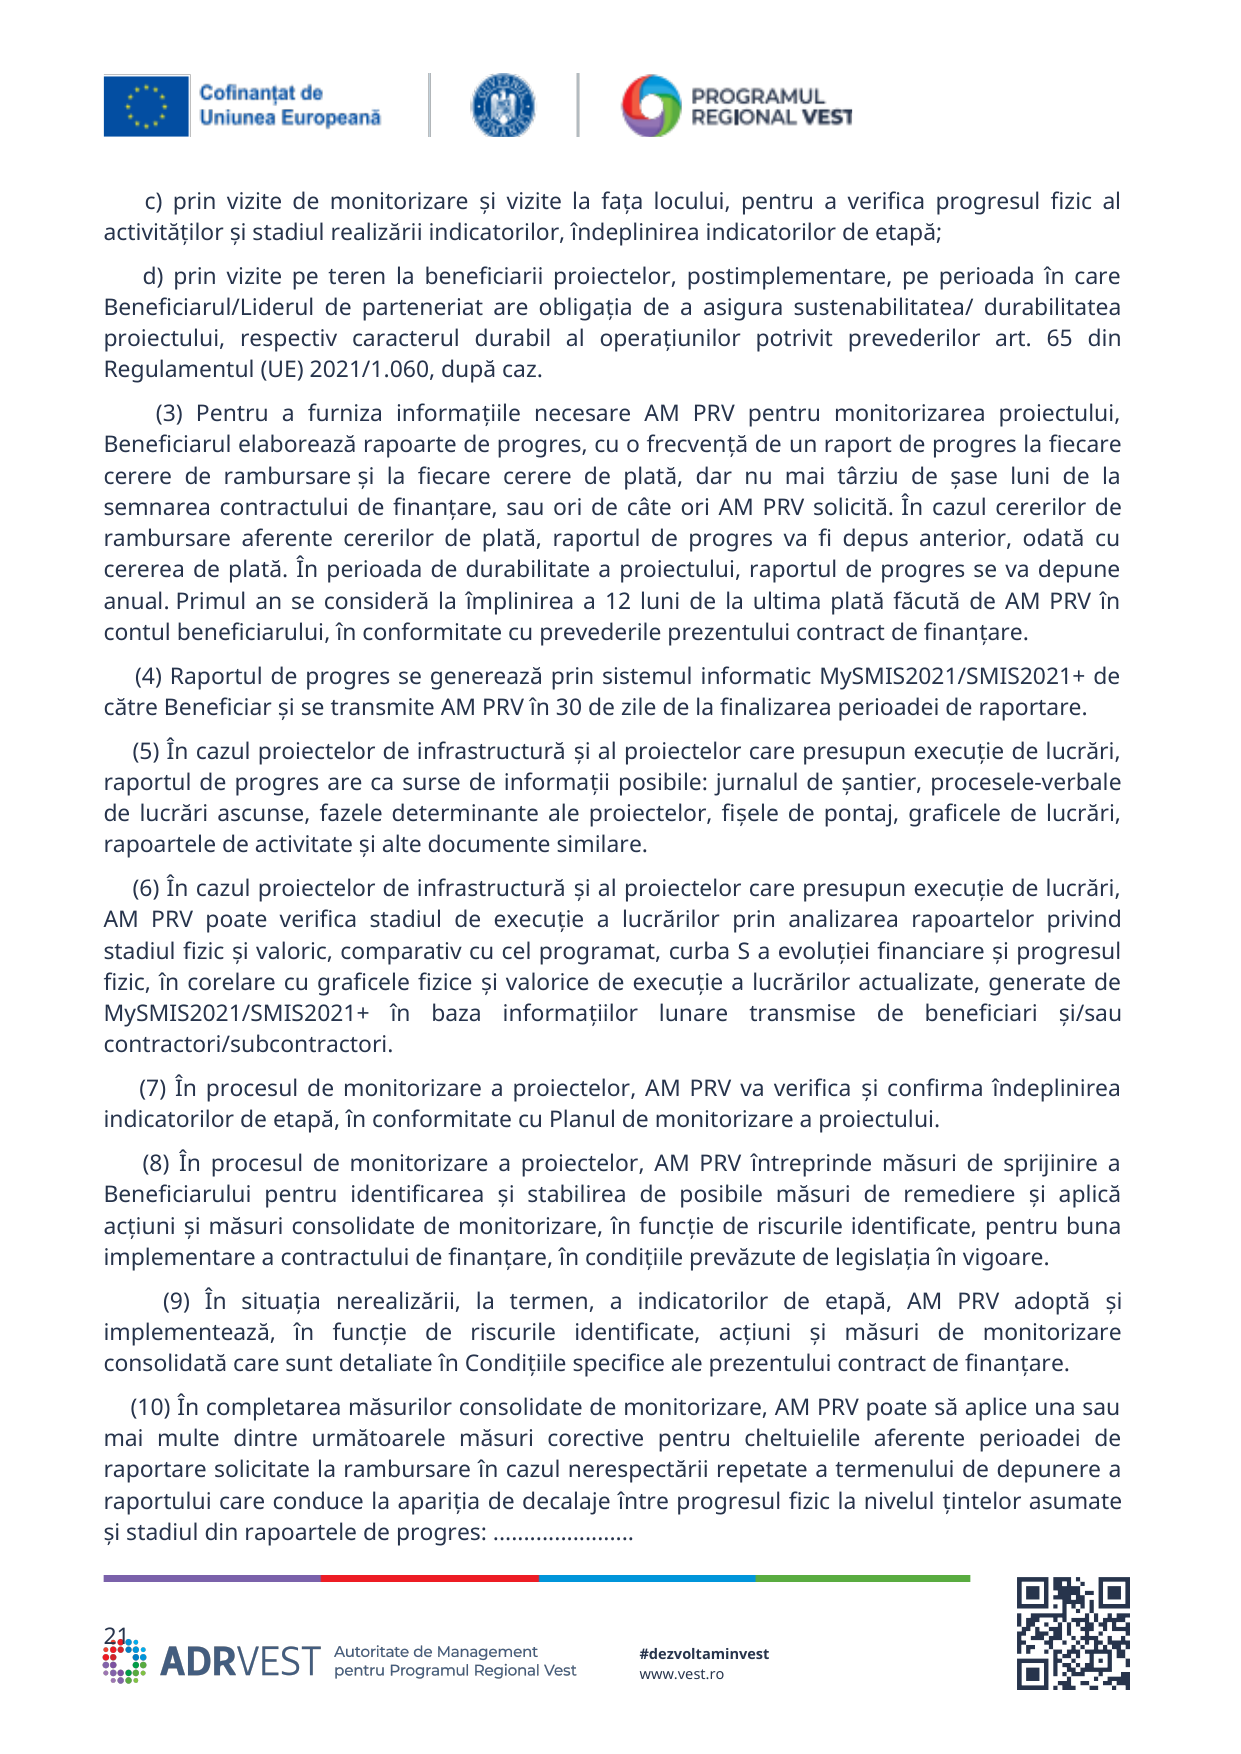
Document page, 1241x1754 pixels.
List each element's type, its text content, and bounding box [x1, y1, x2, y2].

text c) prin vizite de monitorizare şi vizite la faţa locului, pentru a verifica progresul fizic al activităţilor şi stadiul realizării indicatorilor, îndeplinirea indicatorilor de etapă; [103, 184, 1122, 247]
text (4) Raportul de progres se generează prin sistemul informatic MySMIS2021/SMIS2021+ de către Beneficiar şi se transmite AM PRV în 30 de zile de la finalizarea perioadei de raportare. [103, 659, 1122, 722]
text d) prin vizite pe teren la beneficiarii proiectelor, postimplementare, pe perioada în care Beneficiarul/Liderul de parteneriat are obligaţia de a asigura sustenabilitatea/ durabilitatea proiectului, respectiv caracterul durabil al operaţiunilor potrivit prevederilor art. 65 din Regulamentul (UE) 2021/1.060, după caz. [103, 259, 1122, 384]
text (3) Pentru a furniza informaţiile necesare AM PRV pentru monitorizarea proiectului, Beneficiarul elaborează rapoarte de progres, cu o frecvenţă de un raport de progres la fiecare cerere de rambursare și la fiecare cerere de plată, dar nu mai târziu de șase luni de la semnarea contractului de finanțare, sau ori de câte ori AM PRV solicită. În cazul cererilor de rambursare aferente cererilor de plată, raportul de progres va fi depus anterior, odată cu cererea de plată. În perioada de durabilitate a proiectului, raportul de progres se va depune anual. Primul an se consideră la împlinirea a 12 luni de la ultima plată făcută de AM PRV în contul beneficiarului, în conformitate cu prevederile prezentului contract de finanţare. [103, 397, 1122, 647]
text (10) În completarea măsurilor consolidate de monitorizare, AM PRV poate să aplice una sau mai multe dintre următoarele măsuri corective pentru cheltuielile aferente perioadei de raportare solicitate la rambursare în cazul nerespectării repetate a termenului de depunere a raportului care conduce la apariţia de decalaje între progresul fizic la nivelul ţintelor asumate şi stadiul din rapoartele de progres: ....................... [103, 1391, 1122, 1547]
text (7) În procesul de monitorizare a proiectelor, AM PRV va verifica şi confirma îndeplinirea indicatorilor de etapă, în conformitate cu Planul de monitorizare a proiectului. [103, 1072, 1122, 1134]
text (6) În cazul proiectelor de infrastructură şi al proiectelor care presupun execuţie de lucrări, AM PRV poate verifica stadiul de execuţie a lucrărilor prin analizarea rapoartelor privind stadiul fizic şi valoric, comparativ cu cel programat, curba S a evoluţiei financiare şi progresul fizic, în corelare cu graficele fizice şi valorice de execuţie a lucrărilor actualizate, generate de MySMIS2021/SMIS2021+ în baza informaţiilor lunare transmise de beneficiari şi/sau contractori/subcontractori. [103, 872, 1122, 1059]
text (9) În situaţia nerealizării, la termen, a indicatorilor de etapă, AM PRV adoptă şi implementează, în funcţie de riscurile identificate, acţiuni şi măsuri de monitorizare consolidată care sunt detaliate în Condiţiile specifice ale prezentului contract de finanţare. [103, 1284, 1122, 1378]
picture [1008, 1568, 1139, 1699]
text (8) În procesul de monitorizare a proiectelor, AM PRV întreprinde măsuri de sprijinire a Beneficiarului pentru identificarea şi stabilirea de posibile măsuri de remediere şi aplică acţiuni şi măsuri consolidate de monitorizare, în funcţie de riscurile identificate, pentru buna implementare a contractului de finanţare, în condiţiile prevăzute de legislaţia în vigoare. [103, 1147, 1122, 1272]
text (5) În cazul proiectelor de infrastructură şi al proiectelor care presupun execuţie de lucrări, raportul de progres are ca surse de informaţii posibile: jurnalul de şantier, procesele-verbale de lucrări ascunse, fazele determinante ale proiectelor, fişele de pontaj, graficele de lucrări, rapoartele de activitate şi alte documente similare. [103, 734, 1122, 859]
picture [93, 1636, 582, 1687]
